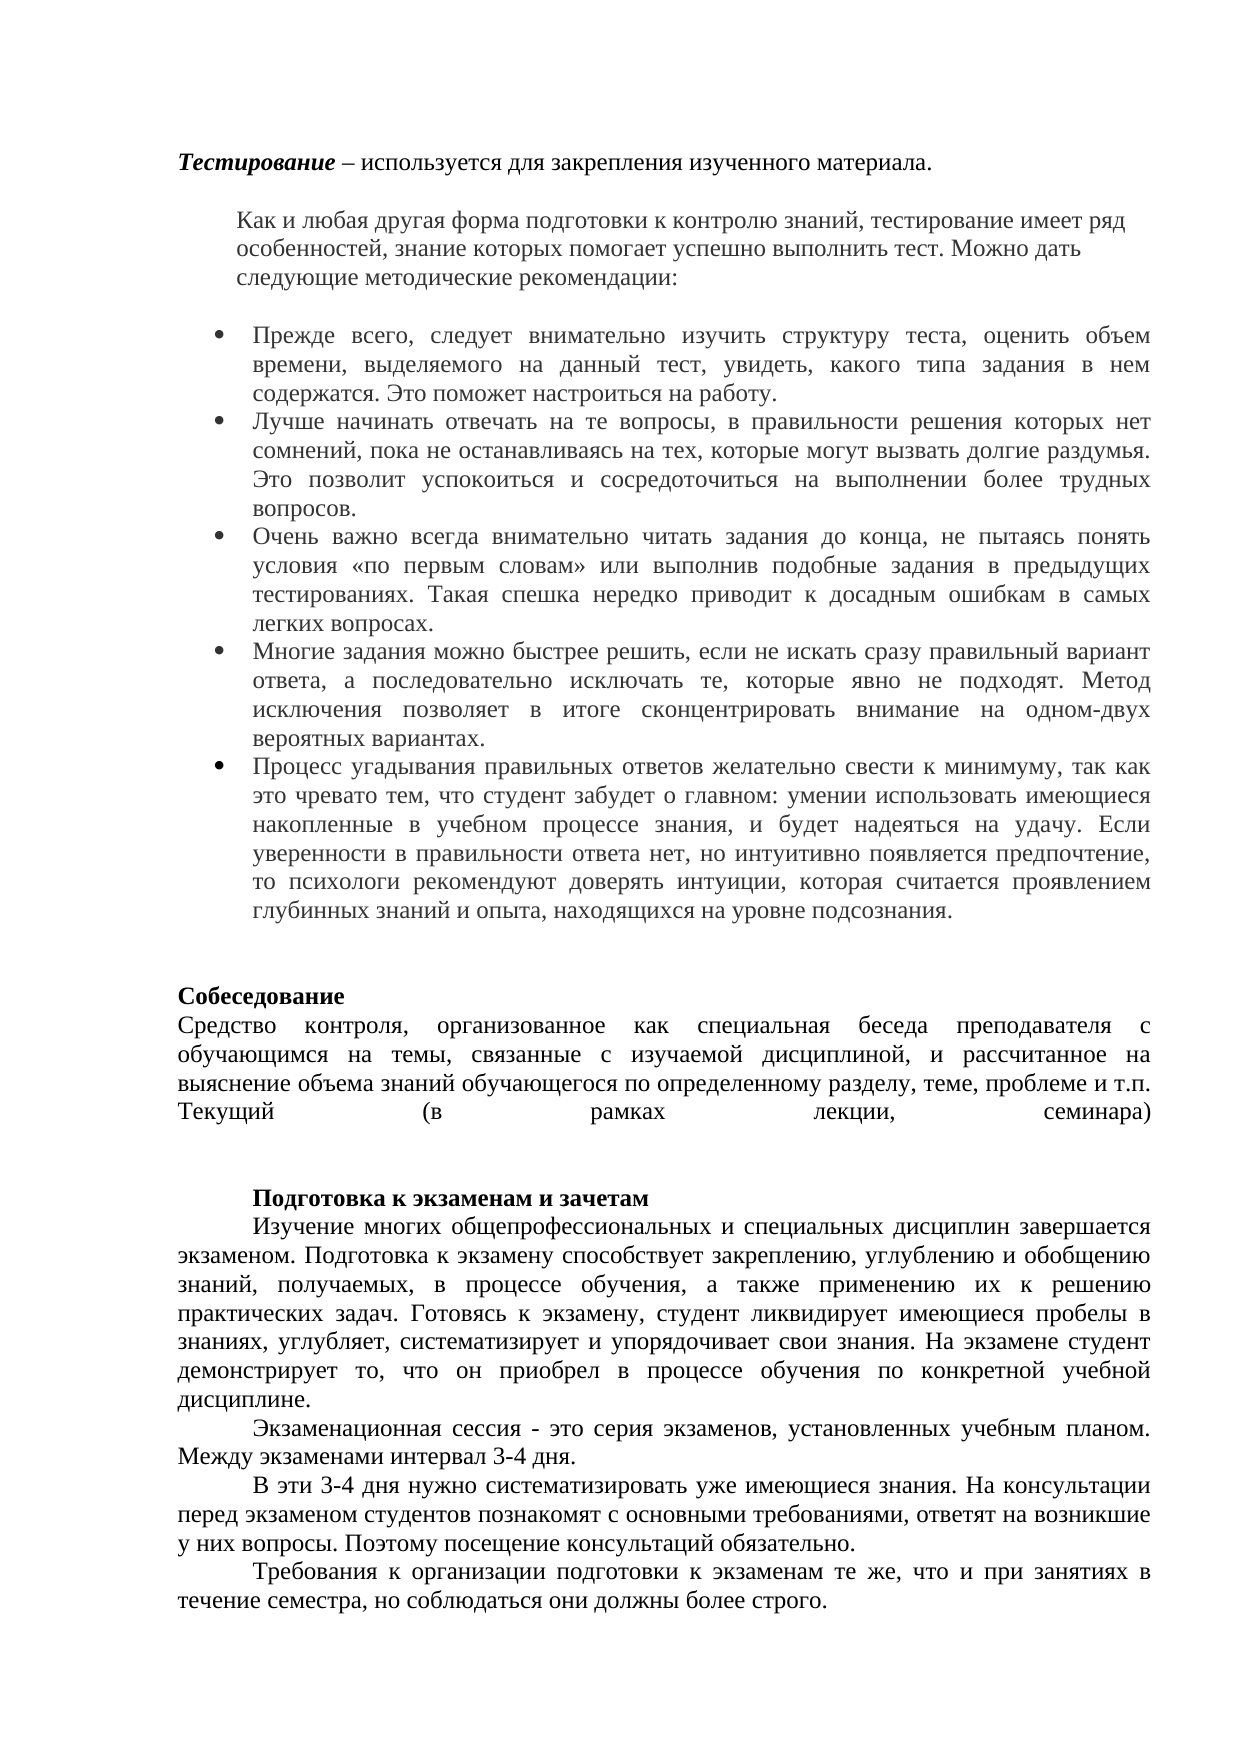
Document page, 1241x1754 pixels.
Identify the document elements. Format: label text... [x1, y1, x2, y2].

text Средство контроля, организованное как специальная беседа преподавателя с обучающимся на темы, связанные с изучаемой дисциплиной, и рассчитанное на выяснение объема знаний обучающегося по определенному разделу, теме, проблеме и т.п. Текущий (в рамках лекции, семинара) [177, 1010, 1152, 1154]
text Собеседование [177, 981, 1152, 1010]
list Прежде всего, следует внимательно изучить структуру теста, оценить объем времени, выделяемого на данный тест, увидеть, какого типа задания в нем содержатся. Это поможет настроиться на работу. [215, 320, 1152, 406]
list Многие задания можно быстрее решить, если не искать сразу правильный вариант ответа, а последовательно исключать те, которые явно не подходят. Метод исключения позволяет в итоге сконцентрировать внимание на одном-двух вероятных вариантах. [215, 636, 1152, 751]
text Тестирование – используется для закрепления изученного материала. [177, 147, 1152, 176]
text В эти 3-4 дня нужно систематизировать уже имеющиеся знания. На консультации перед экзаменом студентов познакомят с основными требованиями, ответят на возникшие у них вопросы. Поэтому посещение консультаций обязательно. [177, 1470, 1152, 1556]
text Экзаменационная сессия - это серия экзаменов, установленных учебным планом. Между экзаменами интервал 3-4 дня. [177, 1413, 1152, 1470]
text Требования к организации подготовки к экзаменам те же, что и при занятиях в течение семестра, но соблюдаться они должны более строго. [177, 1556, 1152, 1614]
list Очень важно всегда внимательно читать задания до конца, не пытаясь понять условия «по первым словам» или выполнив подобные задания в предыдущих тестированиях. Такая спешка нередко приводит к досадным ошибкам в самых легких вопросах. [215, 521, 1152, 636]
list Как и любая другая форма подготовки к контролю знаний, тестирование имеет ряд особенностей, знание которых помогает успешно выполнить тест. Можно дать следующие методические рекомендации: [236, 205, 1152, 291]
list Лучше начинать отвечать на те вопросы, в правильности решения которых нет сомнений, пока не останавливаясь на тех, которые могут вызвать долгие раздумья. Это позволит успокоиться и сосредоточиться на выполнении более трудных вопросов. [215, 406, 1152, 521]
text Подготовка к экзаменам и зачетам [177, 1183, 1152, 1211]
list Процесс угадывания правильных ответов желательно свести к минимуму, так как это чревато тем, что студент забудет о главном: умении использовать имеющиеся накопленные в учебном процессе знания, и будет надеяться на удачу. Если уверенности в правильности ответа нет, но интуитивно появляется предпочтение, то психологи рекомендуют доверять интуиции, которая считается проявлением глубинных знаний и опыта, находящихся на уровне подсознания. [215, 751, 1152, 924]
text Изучение многих общепрофессиональных и специальных дисциплин завершается экзаменом. Подготовка к экзамену способствует закреплению, углублению и обобщению знаний, получаемых, в процессе обучения, а также применению их к решению практических задач. Готовясь к экзамену, студент ликвидирует имеющиеся пробелы в знаниях, углубляет, систематизирует и упорядочивает свои знания. На экзамене студент демонстрирует то, что он приобрел в процессе обучения по конкретной учебной дисциплине. [177, 1211, 1152, 1413]
